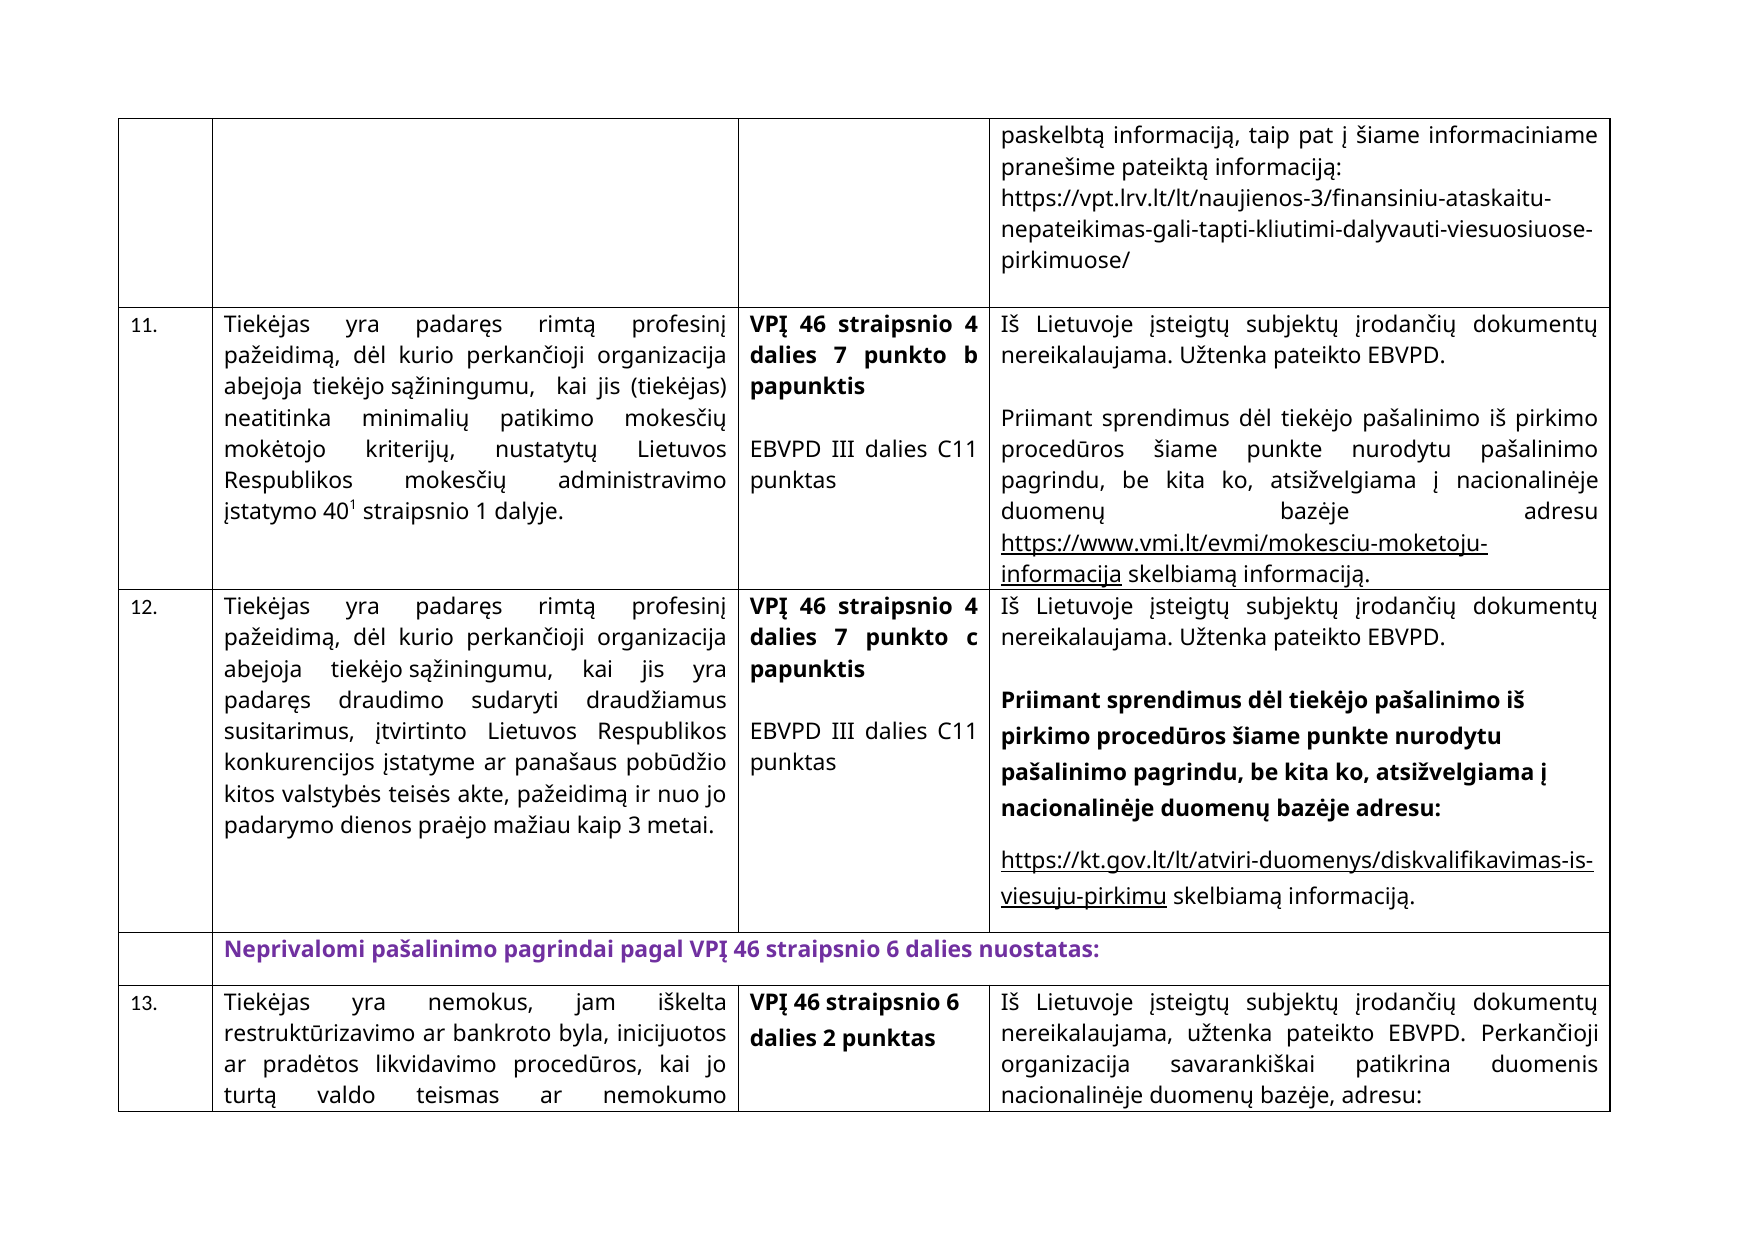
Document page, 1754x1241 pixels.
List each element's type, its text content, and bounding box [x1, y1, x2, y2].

table_cell VPĮ 46 straipsnio 4 dalies 7 punkto c papunktis EBVPD III dalies C11 punktas [739, 590, 989, 932]
table_cell [119, 986, 212, 1111]
table_cell VPĮ 46 straipsnio 4 dalies 7 punkto b papunktis EBVPD III dalies C11 punktas [739, 308, 989, 589]
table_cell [213, 119, 738, 307]
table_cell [990, 119, 1609, 307]
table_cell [213, 986, 738, 1111]
table_cell Iš Lietuvoje įsteigtų subjektų įrodančių dokumentų nereikalaujama. Užtenka pateikto EBVPD. Priimant sprendimus dėl tiekėjo pašalinimo iš pirkimo procedūros šiame punkte nurodytu pašalinimo pagrindu, be kita ko, atsižvelgiama į nacionalinėje duomenų bazėje adresu https://www.vmi.lt/evmi/mokesciu-moketoju-informacija skelbiamą informaciją. [990, 308, 1609, 589]
table_cell [119, 933, 212, 984]
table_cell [739, 986, 989, 1111]
table_cell Neprivalomi pašalinimo pagrindai pagal VPĮ 46 straipsnio 6 dalies nuostatas: [213, 933, 1609, 984]
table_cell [739, 119, 989, 307]
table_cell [990, 986, 1609, 1111]
table_cell Tiekėjas yra padaręs rimtą profesinį pažeidimą, dėl kurio perkančioji organizacija abejoja tiekėjo sąžiningumu, kai jis yra padaręs draudimo sudaryti draudžiamus susitarimus, įtvirtinto Lietuvos Respublikos konkurencijos įstatyme ar panašaus pobūdžio kitos valstybės teisės akte, pažeidimą ir nuo jo padarymo dienos praėjo mažiau kaip 3 metai. [213, 590, 738, 932]
table_cell [119, 590, 212, 932]
table_cell Iš Lietuvoje įsteigtų subjektų įrodančių dokumentų nereikalaujama. Užtenka pateikto EBVPD. Priimant sprendimus dėl tiekėjo pašalinimo iš pirkimo procedūros šiame punkte nurodytu pašalinimo pagrindu, be kita ko, atsižvelgiama į nacionalinėje duomenų bazėje adresu: https://kt.gov.lt/lt/atviri-duomenys/diskvalifikavimas-is-viesuju-pirkimu skelbiamą informaciją. [990, 590, 1609, 932]
table_cell [119, 119, 212, 307]
table_cell Tiekėjas yra padaręs rimtą profesinį pažeidimą, dėl kurio perkančioji organizacija abejoja tiekėjo sąžiningumu, kai jis (tiekėjas) neatitinka minimalių patikimo mokesčių mokėtojo kriterijų, nustatytų Lietuvos Respublikos mokesčių administravimo įstatymo 401 straipsnio 1 dalyje. [213, 308, 738, 589]
table_cell [119, 308, 212, 589]
